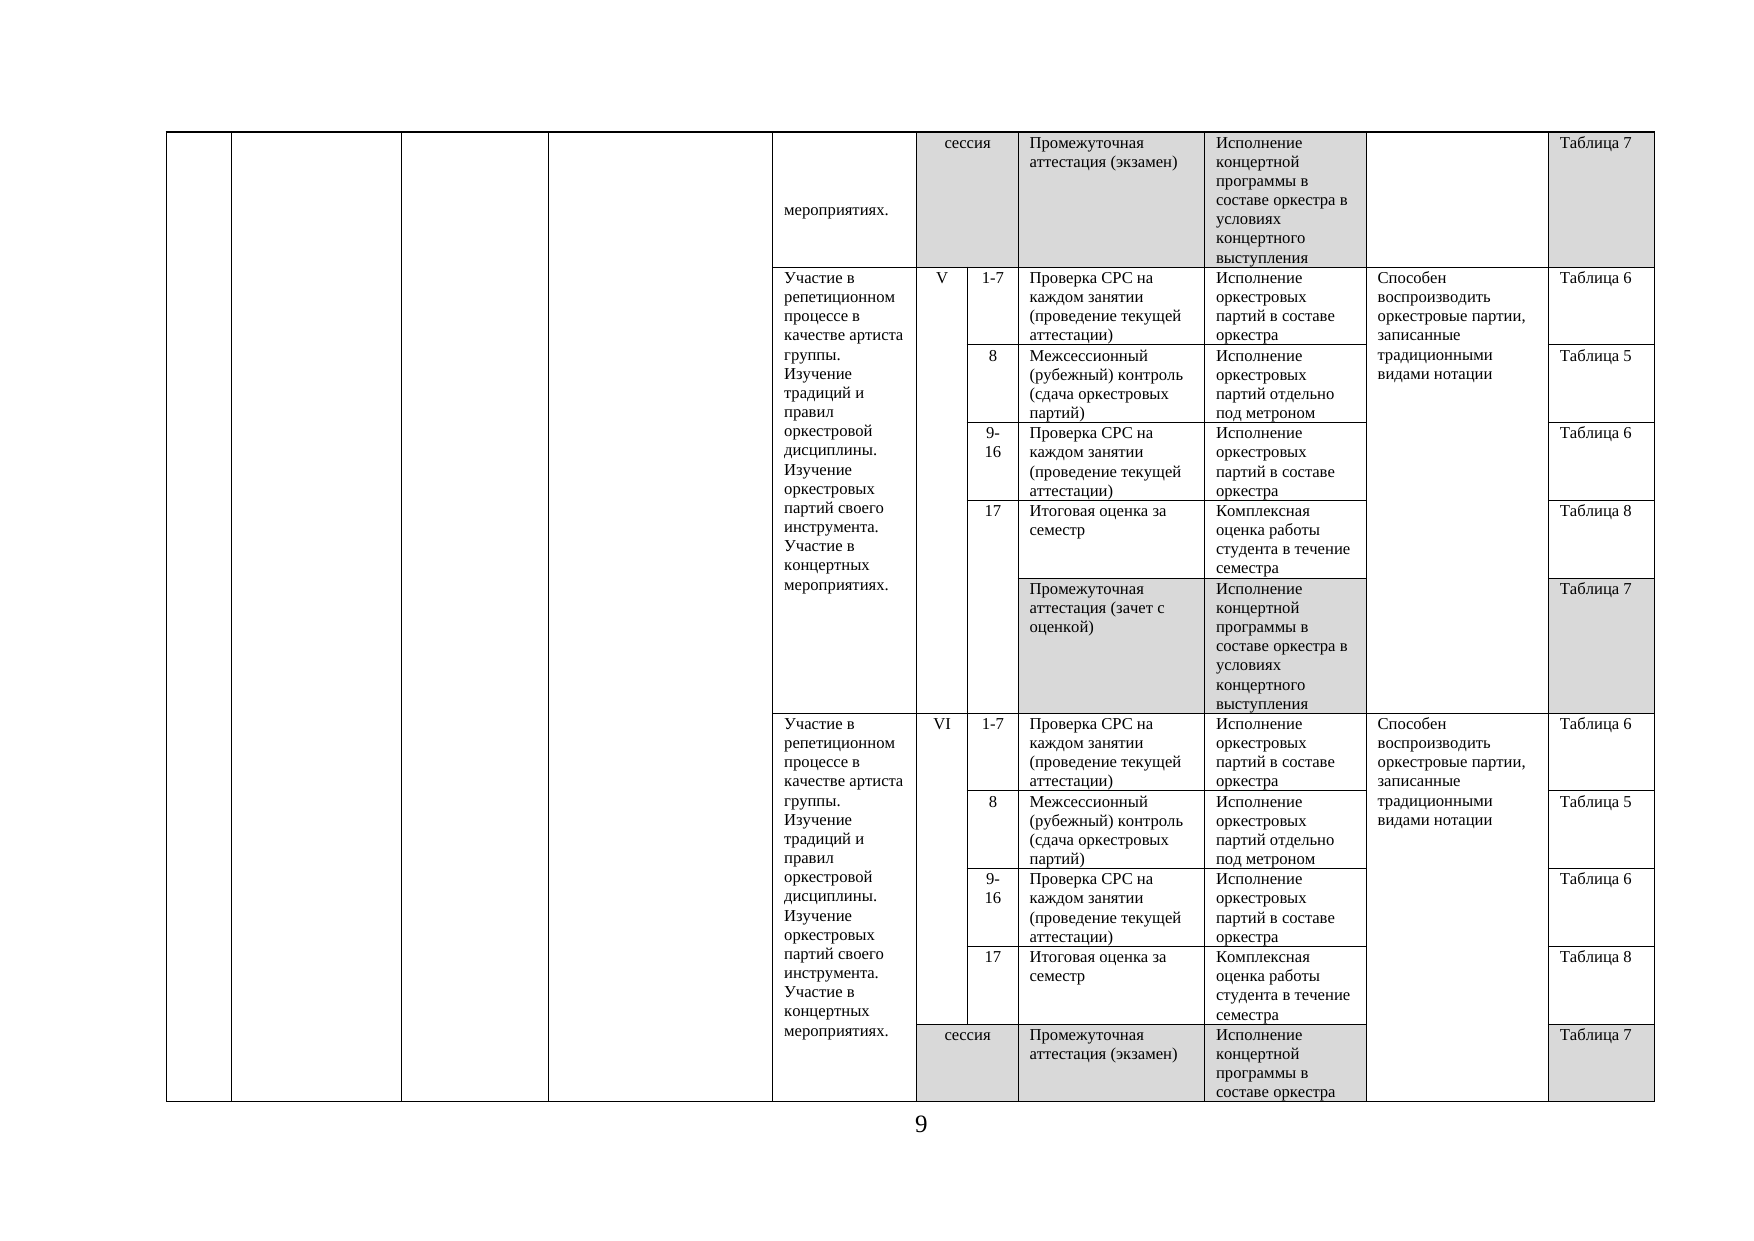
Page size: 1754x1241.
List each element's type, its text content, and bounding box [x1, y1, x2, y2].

table_cell 9-16 [968, 423, 1018, 500]
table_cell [773, 714, 916, 1101]
table_cell Таблица 8 [1549, 501, 1654, 577]
table_cell Таблица 8 [1549, 947, 1654, 1023]
table_cell сессия [917, 1025, 1018, 1101]
table_cell Исполнение оркестровых партий отдельно под метроном [1205, 791, 1366, 868]
table_cell Таблица 6 [1549, 268, 1654, 344]
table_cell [1205, 268, 1366, 344]
table_cell Межсессионный (рубежный) контроль (сдача оркестровых партий) [1019, 345, 1204, 422]
table_cell 8 [968, 791, 1018, 868]
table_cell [773, 268, 916, 713]
table_cell Проверка СРС на каждом занятии (проведение текущей аттестации) [1019, 714, 1204, 790]
table_cell Исполнение оркестровых партий в составе оркестра [1205, 869, 1366, 946]
table_cell Итоговая оценка за семестр [1019, 501, 1204, 577]
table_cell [1367, 268, 1548, 713]
table_cell Исполнение оркестровых партий в составе оркестра [1205, 714, 1366, 790]
table_cell Межсессионный (рубежный) контроль (сдача оркестровых партий) [1019, 791, 1204, 868]
table_cell 1-7 [968, 714, 1018, 790]
table_cell 17 [968, 501, 1018, 713]
table_cell Таблица 6 [1549, 423, 1654, 500]
table_cell Исполнение оркестровых партий отдельно под метроном [1205, 345, 1366, 422]
table_cell VI [917, 714, 967, 1023]
table_cell Таблица 7 [1549, 133, 1654, 267]
table_cell Исполнение концертной программы в составе оркестра в условиях концертного выступления [1205, 579, 1366, 713]
table_cell Проверка СРС на каждом занятии (проведение текущей аттестации) [1019, 423, 1204, 500]
table_cell Таблица 6 [1549, 869, 1654, 946]
table_cell Таблица 7 [1549, 579, 1654, 713]
table_cell Исполнение концертной программы в составе оркестра в условиях концертного выступления [1205, 133, 1366, 267]
table_cell Таблица 5 [1549, 345, 1654, 422]
table_cell Комплексная оценка работы студента в течение семестра [1205, 947, 1366, 1023]
table_cell Промежуточная аттестация (экзамен) [1019, 133, 1204, 267]
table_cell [1019, 268, 1204, 344]
table_cell 8 [968, 345, 1018, 422]
table_cell Комплексная оценка работы студента в течение семестра [1205, 501, 1366, 577]
table_cell 1-7 [968, 268, 1018, 344]
table_cell 17 [968, 947, 1018, 1023]
table_cell 9-16 [968, 869, 1018, 946]
table_cell Промежуточная аттестация (экзамен) [1019, 1025, 1204, 1101]
table_cell Итоговая оценка за семестр [1019, 947, 1204, 1023]
table_cell Таблица 6 [1549, 714, 1654, 790]
table_cell Исполнение концертной программы в составе оркестра [1205, 1025, 1366, 1101]
table_cell Исполнение оркестровых партий в составе оркестра [1205, 423, 1366, 500]
table_cell Проверка СРС на каждом занятии (проведение текущей аттестации) [1019, 869, 1204, 946]
table_cell V [917, 268, 967, 713]
table_cell сессия [917, 133, 1018, 267]
table_cell Таблица 7 [1549, 1025, 1654, 1101]
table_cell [1367, 714, 1548, 1101]
table_cell Таблица 5 [1549, 791, 1654, 868]
table_cell Промежуточная аттестация (зачет с оценкой) [1019, 579, 1204, 713]
